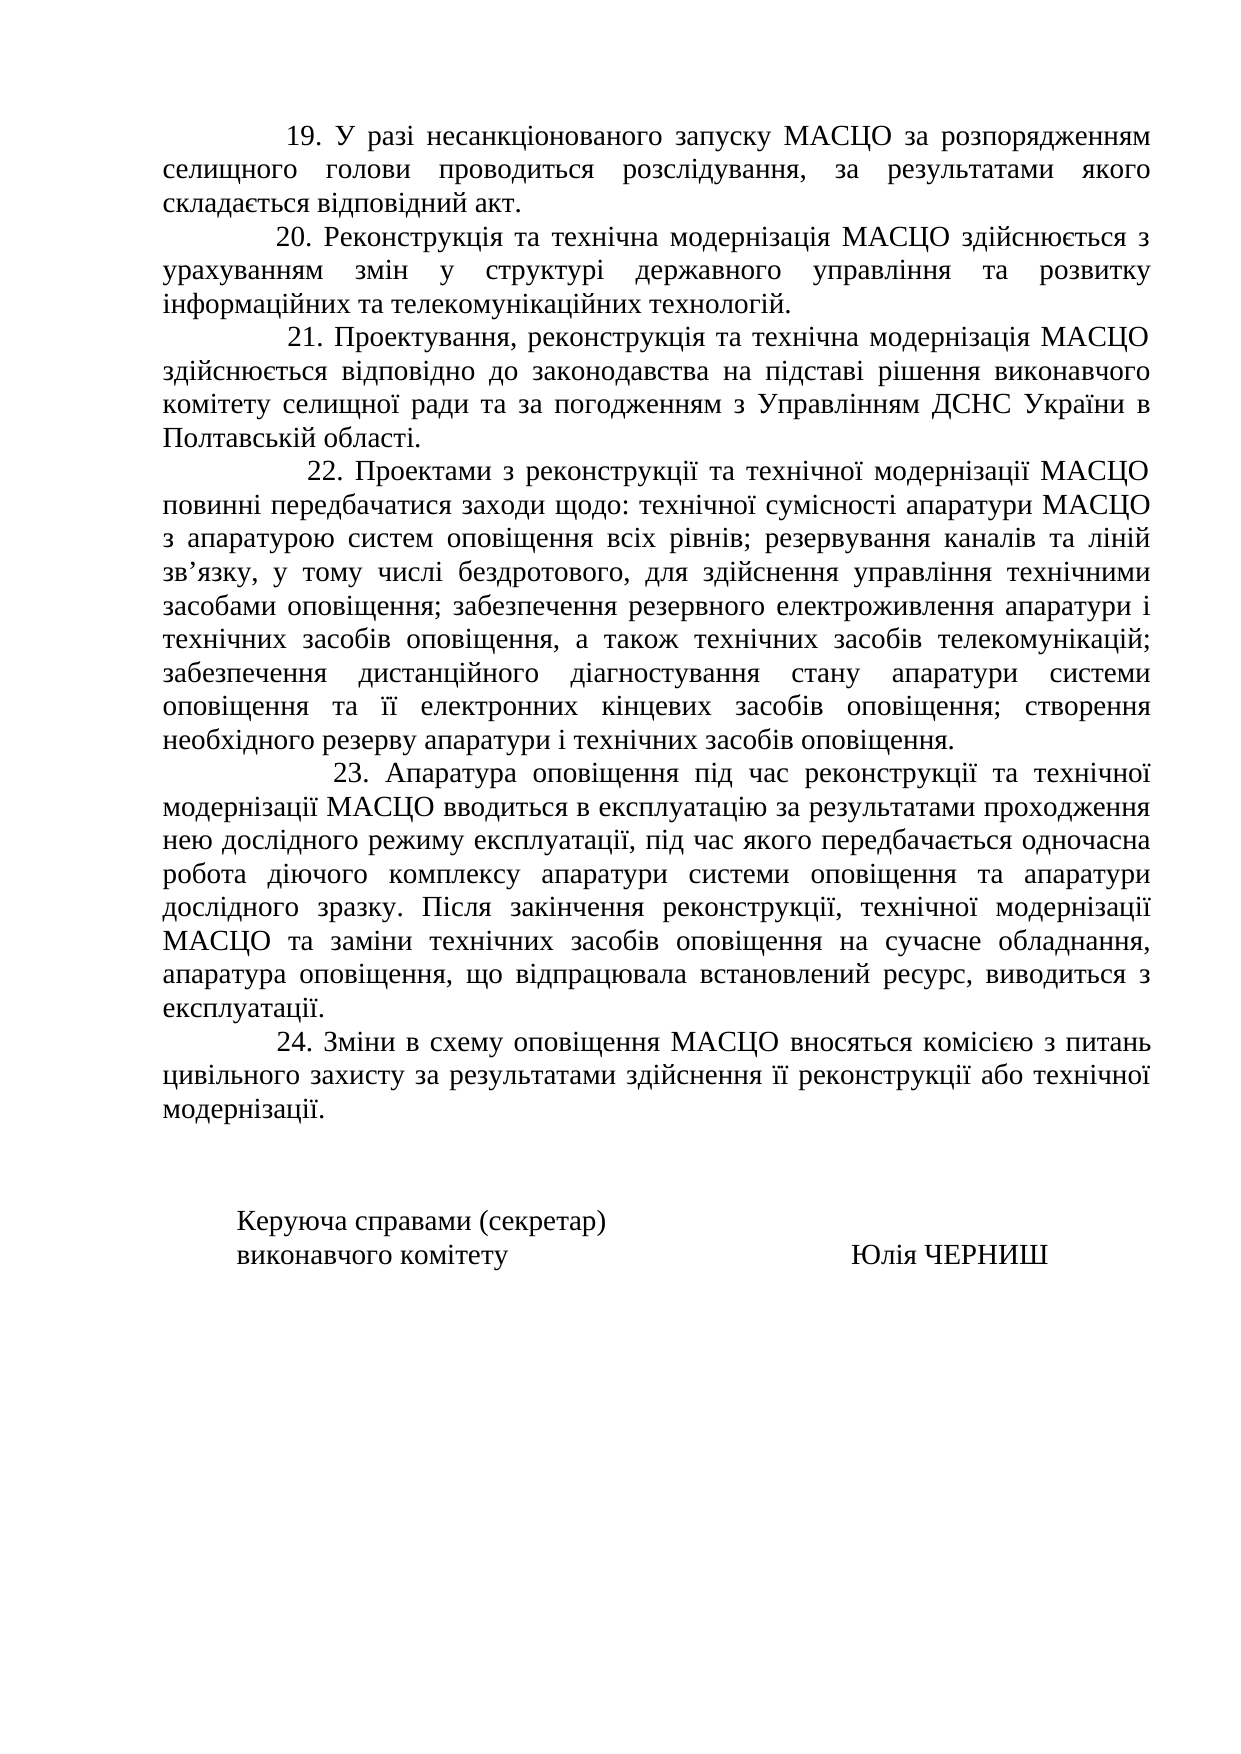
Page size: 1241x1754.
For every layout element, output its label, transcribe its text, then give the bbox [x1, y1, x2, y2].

text 22. Проектами з реконструкції та технічної модернізації МАСЦО повинні передбачатися заходи щодо: технічної сумісності апаратури МАСЦО з апаратурою систем оповіщення всіх рівнів; резервування каналів та ліній зв’язку, у тому числі бездротового, для здійснення управління технічними засобами оповіщення; забезпечення резервного електроживлення апаратури і технічних засобів оповіщення, а також технічних засобів телекомунікацій; забезпечення дистанційного діагностування стану апаратури системи оповіщення та її електронних кінцевих засобів оповіщення; створення необхідного резерву апаратури і технічних засобів оповіщення. [162, 453, 1152, 755]
text Керуюча справами (секретар) [162, 1203, 1152, 1237]
text 20. Реконструкція та технічна модернізація МАСЦО здійснюється з урахуванням змін у структурі державного управління та розвитку інформаційних та телекомунікаційних технологій. [162, 219, 1152, 319]
text виконавчого комітету Юлія ЧЕРНИШ [162, 1237, 1152, 1271]
text 19. У разі несанкціонованого запуску МАСЦО за розпорядженням селищного голови проводиться розслідування, за результатами якого складається відповідний акт. [162, 118, 1152, 219]
text 21. Проектування, реконструкція та технічна модернізація МАСЦО здійснюється відповідно до законодавства на підставі рішення виконавчого комітету селищної ради та за погодженням з Управлінням ДСНС України в Полтавській області. [162, 319, 1152, 453]
text 24. Зміни в схему оповіщення МАСЦО вносяться комісією з питань цивільного захисту за результатами здійснення її реконструкції або технічної модернізації. [162, 1024, 1152, 1124]
text 23. Апаратура оповіщення під час реконструкції та технічної модернізації МАСЦО вводиться в експлуатацію за результатами проходження нею дослідного режиму експлуатації, під час якого передбачається одночасна робота діючого комплексу апаратури системи оповіщення та апаратури дослідного зразку. Після закінчення реконструкції, технічної модернізації МАСЦО та заміни технічних засобів оповіщення на сучасне обладнання, апаратура оповіщення, що відпрацювала встановлений ресурс, виводиться з експлуатації. [162, 755, 1152, 1024]
